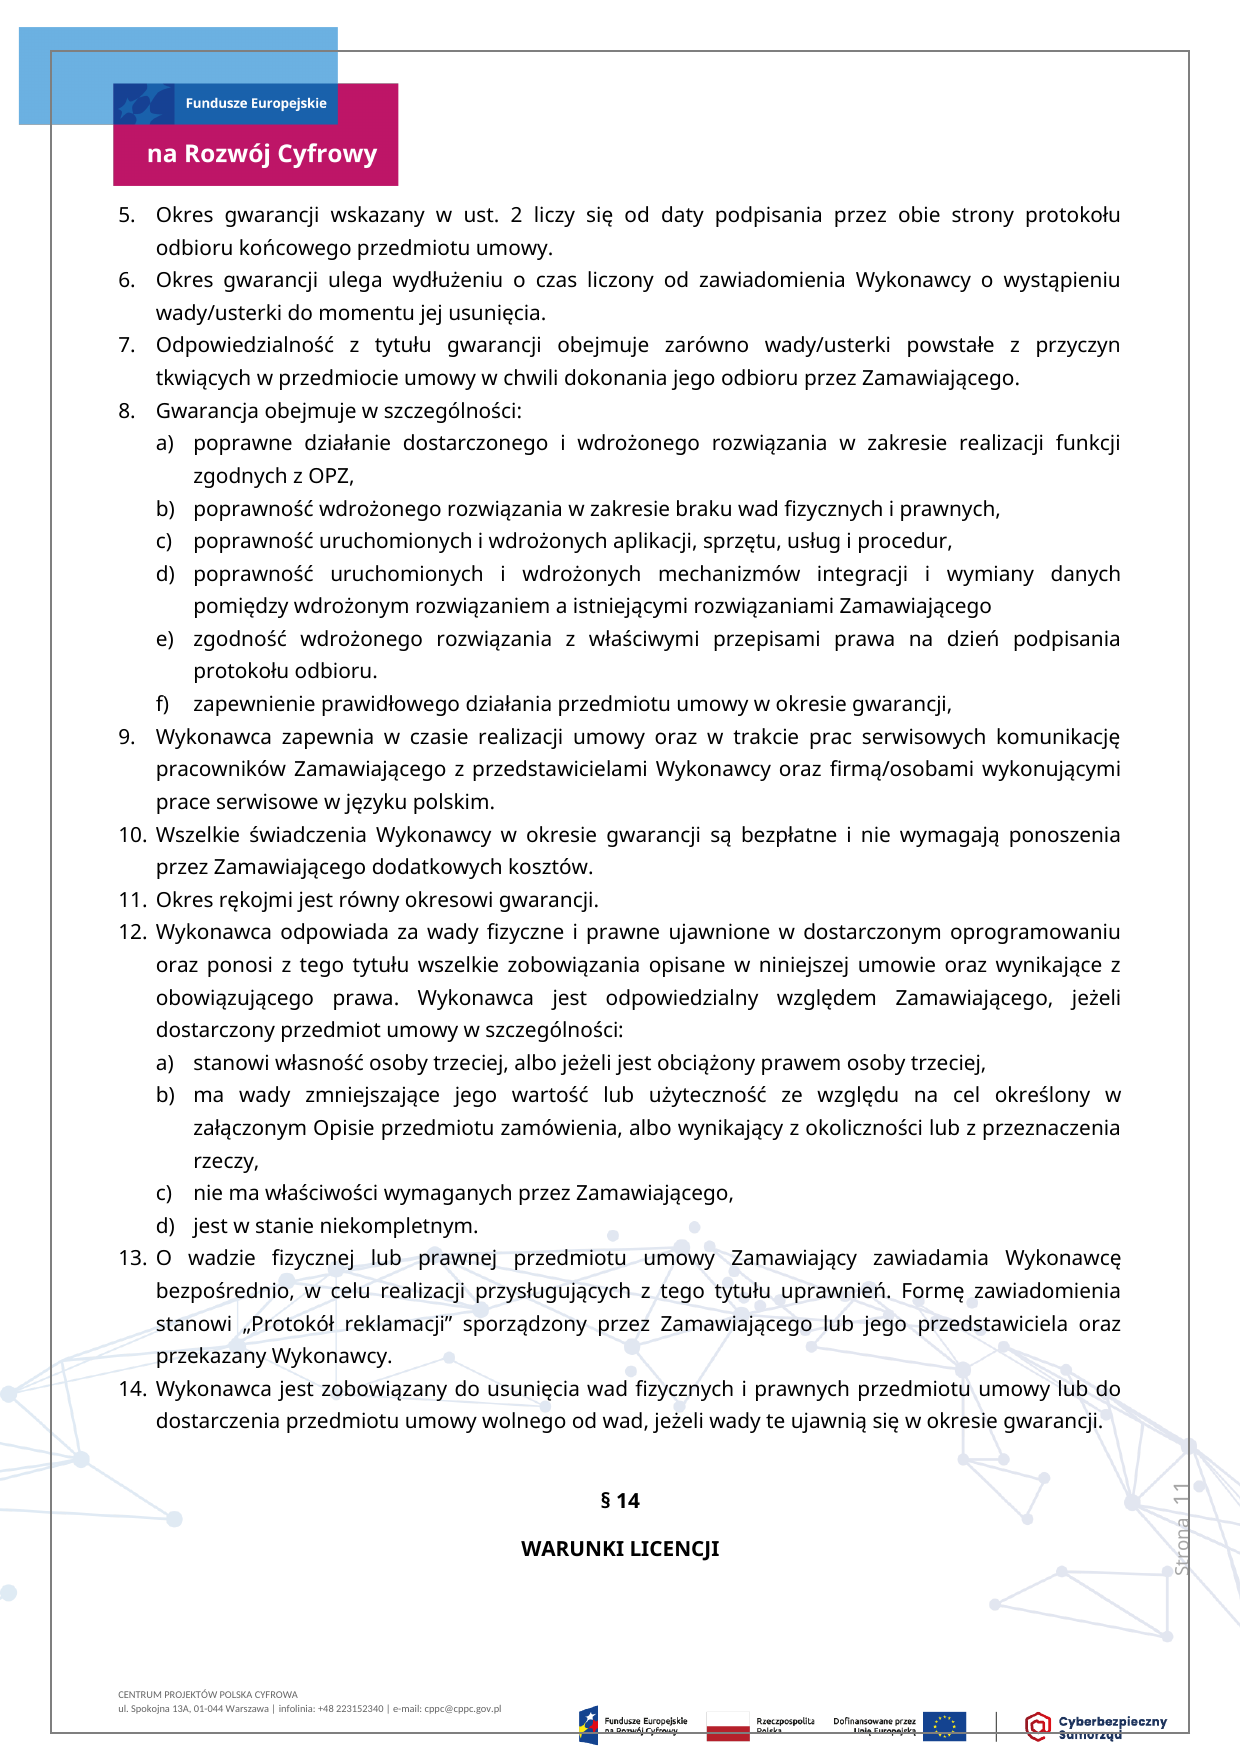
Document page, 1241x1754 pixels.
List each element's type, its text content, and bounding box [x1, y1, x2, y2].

list Okres rękojmi jest równy okresowi gwarancji. [118, 885, 1122, 913]
picture [1179, 1542, 1187, 1548]
text § 14 [118, 1486, 1122, 1515]
picture [52, 52, 399, 186]
list jest w stanie niekompletnym. [156, 1211, 1122, 1239]
picture [0, 1221, 1240, 1754]
list zgodność wdrożonego rozwiązania z właściwymi przepisami prawa na dzień podpisania protokołu odbioru. [156, 624, 1122, 685]
list poprawność uruchomionych i wdrożonych aplikacji, sprzętu, usług i procedur, [156, 526, 1122, 555]
list ma wady zmniejszające jego wartość lub użyteczność ze względu na cel określony w załączonym Opisie przedmiotu zamówienia, albo wynikający z okoliczności lub z przeznaczenia rzeczy, [156, 1081, 1122, 1174]
list poprawne działanie dostarczonego i wdrożonego rozwiązania w zakresie realizacji funkcji zgodnych z OPZ, [156, 428, 1122, 489]
list O wadzie fizycznej lub prawnej przedmiotu umowy Zamawiający zawiadamia Wykonawcę bezpośrednio, w celu realizacji przysługujących z tego tytułu uprawnień. Formę zawiadomienia stanowi „Protokół reklamacji” sporządzony przez Zamawiającego lub jego przedstawiciela oraz przekazany Wykonawcy. [118, 1243, 1122, 1370]
list Wszelkie świadczenia Wykonawcy w okresie gwarancji są bezpłatne i nie wymagają ponoszenia przez Zamawiającego dodatkowych kosztów. [118, 820, 1122, 881]
picture [18, 27, 399, 186]
list Gwarancja obejmuje w szczególności: [118, 396, 1122, 424]
list Okres gwarancji ulega wydłużeniu o czas liczony od zawiadomienia Wykonawcy o wystąpieniu wady/usterki do momentu jej usunięcia. [118, 265, 1122, 326]
list poprawność uruchomionych i wdrożonych mechanizmów integracji i wymiany danych pomiędzy wdrożonym rozwiązaniem a istniejącymi rozwiązaniami Zamawiającego [156, 559, 1122, 620]
list Wykonawca zapewnia w czasie realizacji umowy oraz w trakcie prac serwisowych komunikację pracowników Zamawiającego z przedstawicielami Wykonawcy oraz firmą/osobami wykonującymi prace serwisowe w języku polskim. [118, 722, 1122, 816]
picture [52, 1221, 1188, 1732]
picture [1179, 1532, 1188, 1537]
list Okres gwarancji wskazany w ust. 2 liczy się od daty podpisania przez obie strony protokołu odbioru końcowego przedmiotu umowy. [118, 200, 1122, 261]
list Odpowiedzialność z tytułu gwarancji obejmuje zarówno wady/usterki powstałe z przyczyn tkwiących w przedmiocie umowy w chwili dokonania jego odbioru przez Zamawiającego. [118, 331, 1122, 392]
list Wykonawca odpowiada za wady fizyczne i prawne ujawnione w dostarczonym oprogramowaniu oraz ponosi z tego tytułu wszelkie zobowiązania opisane w niniejszej umowie oraz wynikające z obowiązującego prawa. Wykonawca jest odpowiedzialny względem Zamawiającego, jeżeli dostarczony przedmiot umowy w szczególności: [118, 917, 1122, 1044]
list poprawność wdrożonego rozwiązania w zakresie braku wad fizycznych i prawnych, [156, 494, 1122, 522]
text WARUNKI LICENCJI [118, 1534, 1122, 1562]
list stanowi własność osoby trzeciej, albo jeżeli jest obciążony prawem osoby trzeciej, [156, 1048, 1122, 1076]
list nie ma właściwości wymaganych przez Zamawiającego, [156, 1178, 1122, 1207]
list Wykonawca jest zobowiązany do usunięcia wad fizycznych i prawnych przedmiotu umowy lub do dostarczenia przedmiotu umowy wolnego od wad, jeżeli wady te ujawnią się w okresie gwarancji. [118, 1374, 1122, 1435]
list zapewnienie prawidłowego działania przedmiotu umowy w okresie gwarancji, [156, 689, 1122, 718]
